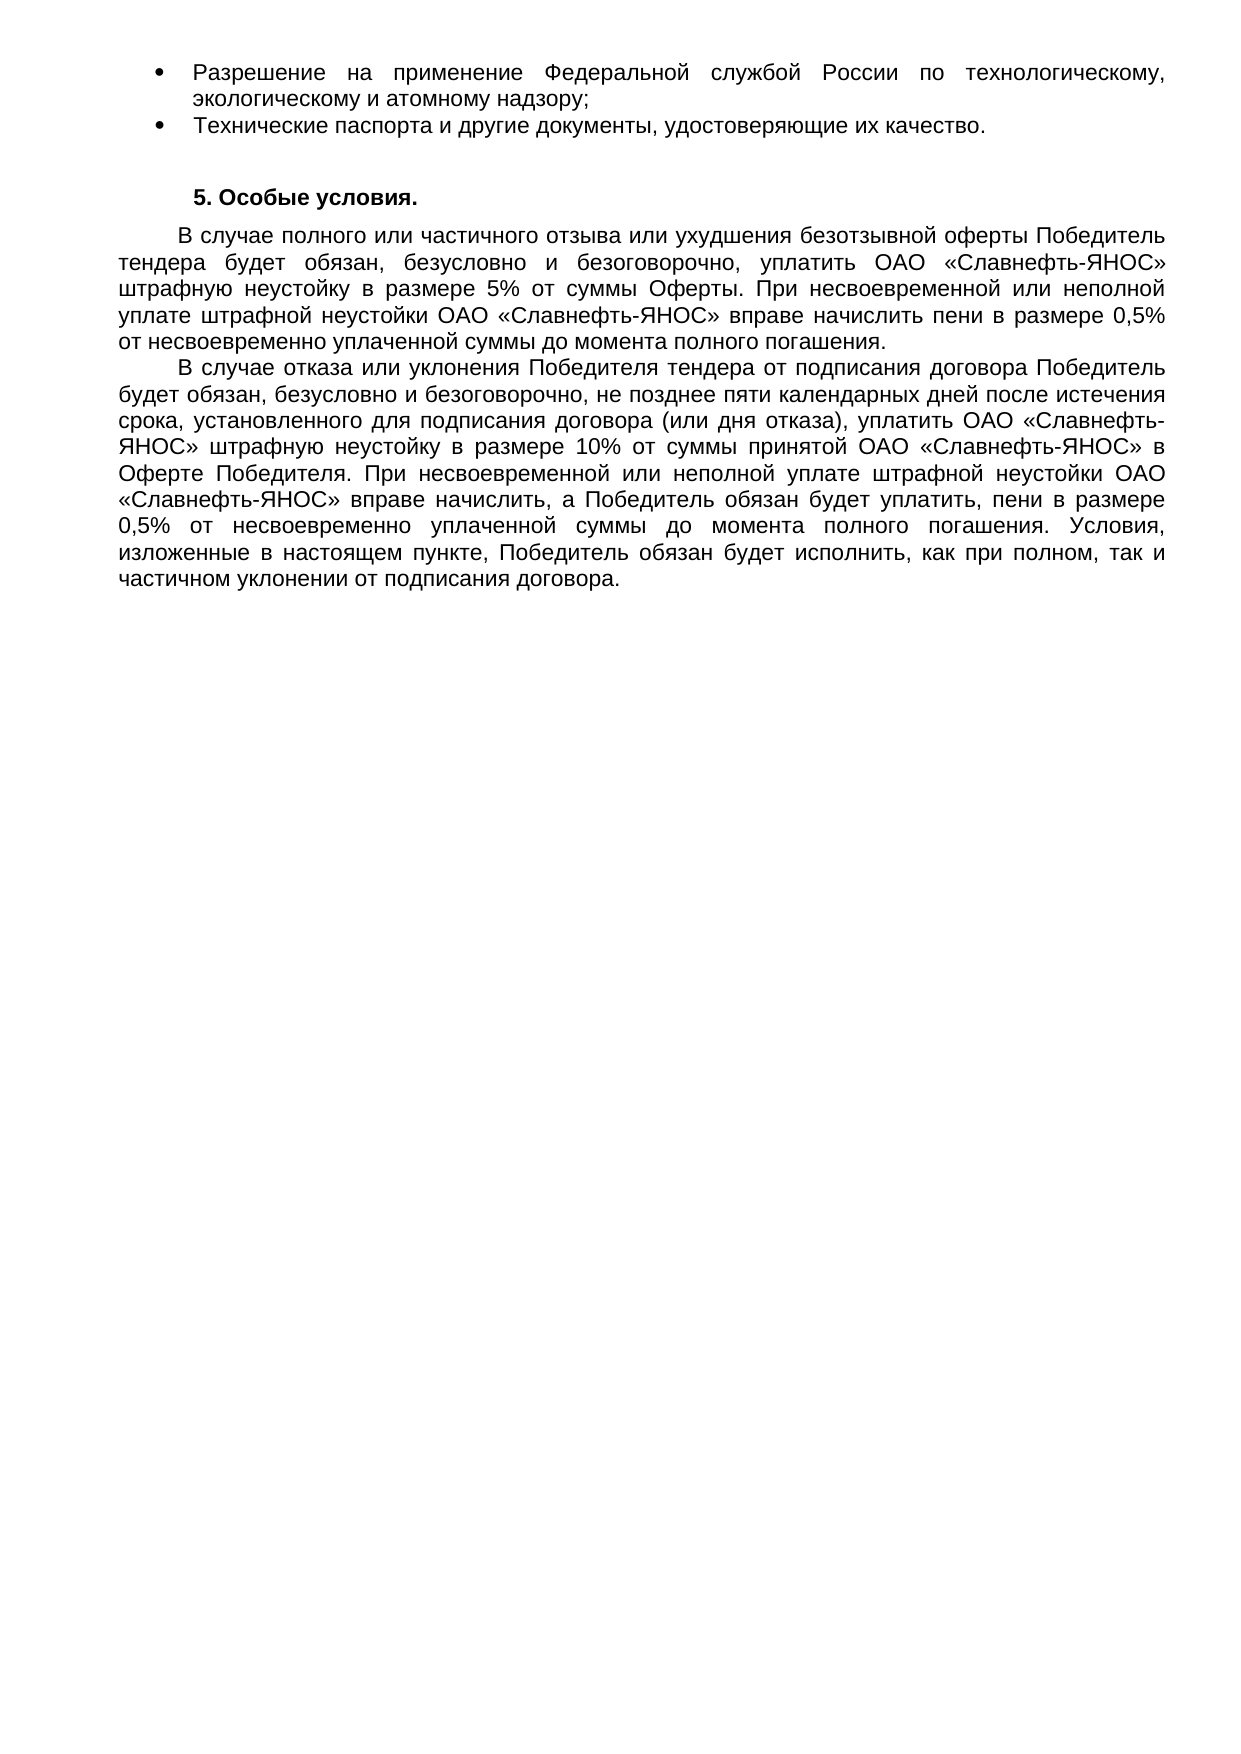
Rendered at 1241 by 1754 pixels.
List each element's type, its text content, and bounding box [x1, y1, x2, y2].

list Технические паспорта и другие документы, удостоверяющие их качество. [156, 112, 1166, 138]
list Разрешение на применение Федеральной службой России по технологическому, экологическому и атомному надзору; [155, 59, 1166, 112]
text В случае полного или частичного отзыва или ухудшения безотзывной оферты Победитель тендера будет обязан, безусловно и безоговорочно, уплатить ОАО «Славнефть-ЯНОС» штрафную неустойку в размере 5% от суммы Оферты. При несвоевременной или неполной уплате штрафной неустойки ОАО «Славнефть-ЯНОС» вправе начислить пени в размере 0,5% от несвоевременно уплаченной суммы до момента полного погашения. [118, 222, 1166, 354]
text В случае отказа или уклонения Победителя тендера от подписания договора Победитель будет обязан, безусловно и безоговорочно, не позднее пяти календарных дней после истечения срока, установленного для подписания договора (или дня отказа), уплатить ОАО «Славнефть-ЯНОС» штрафную неустойку в размере 10% от суммы принятой ОАО «Славнефть-ЯНОС» в Оферте Победителя. При несвоевременной или неполной уплате штрафной неустойки ОАО «Славнефть-ЯНОС» вправе начислить, а Победитель обязан будет уплатить, пени в размере 0,5% от несвоевременно уплаченной суммы до момента полного погашения. Условия, изложенные в настоящем пункте, Победитель обязан будет исполнить, как при полном, так и частичном уклонении от подписания договора. [118, 354, 1166, 591]
text 5. Особые условия. [118, 184, 1166, 210]
